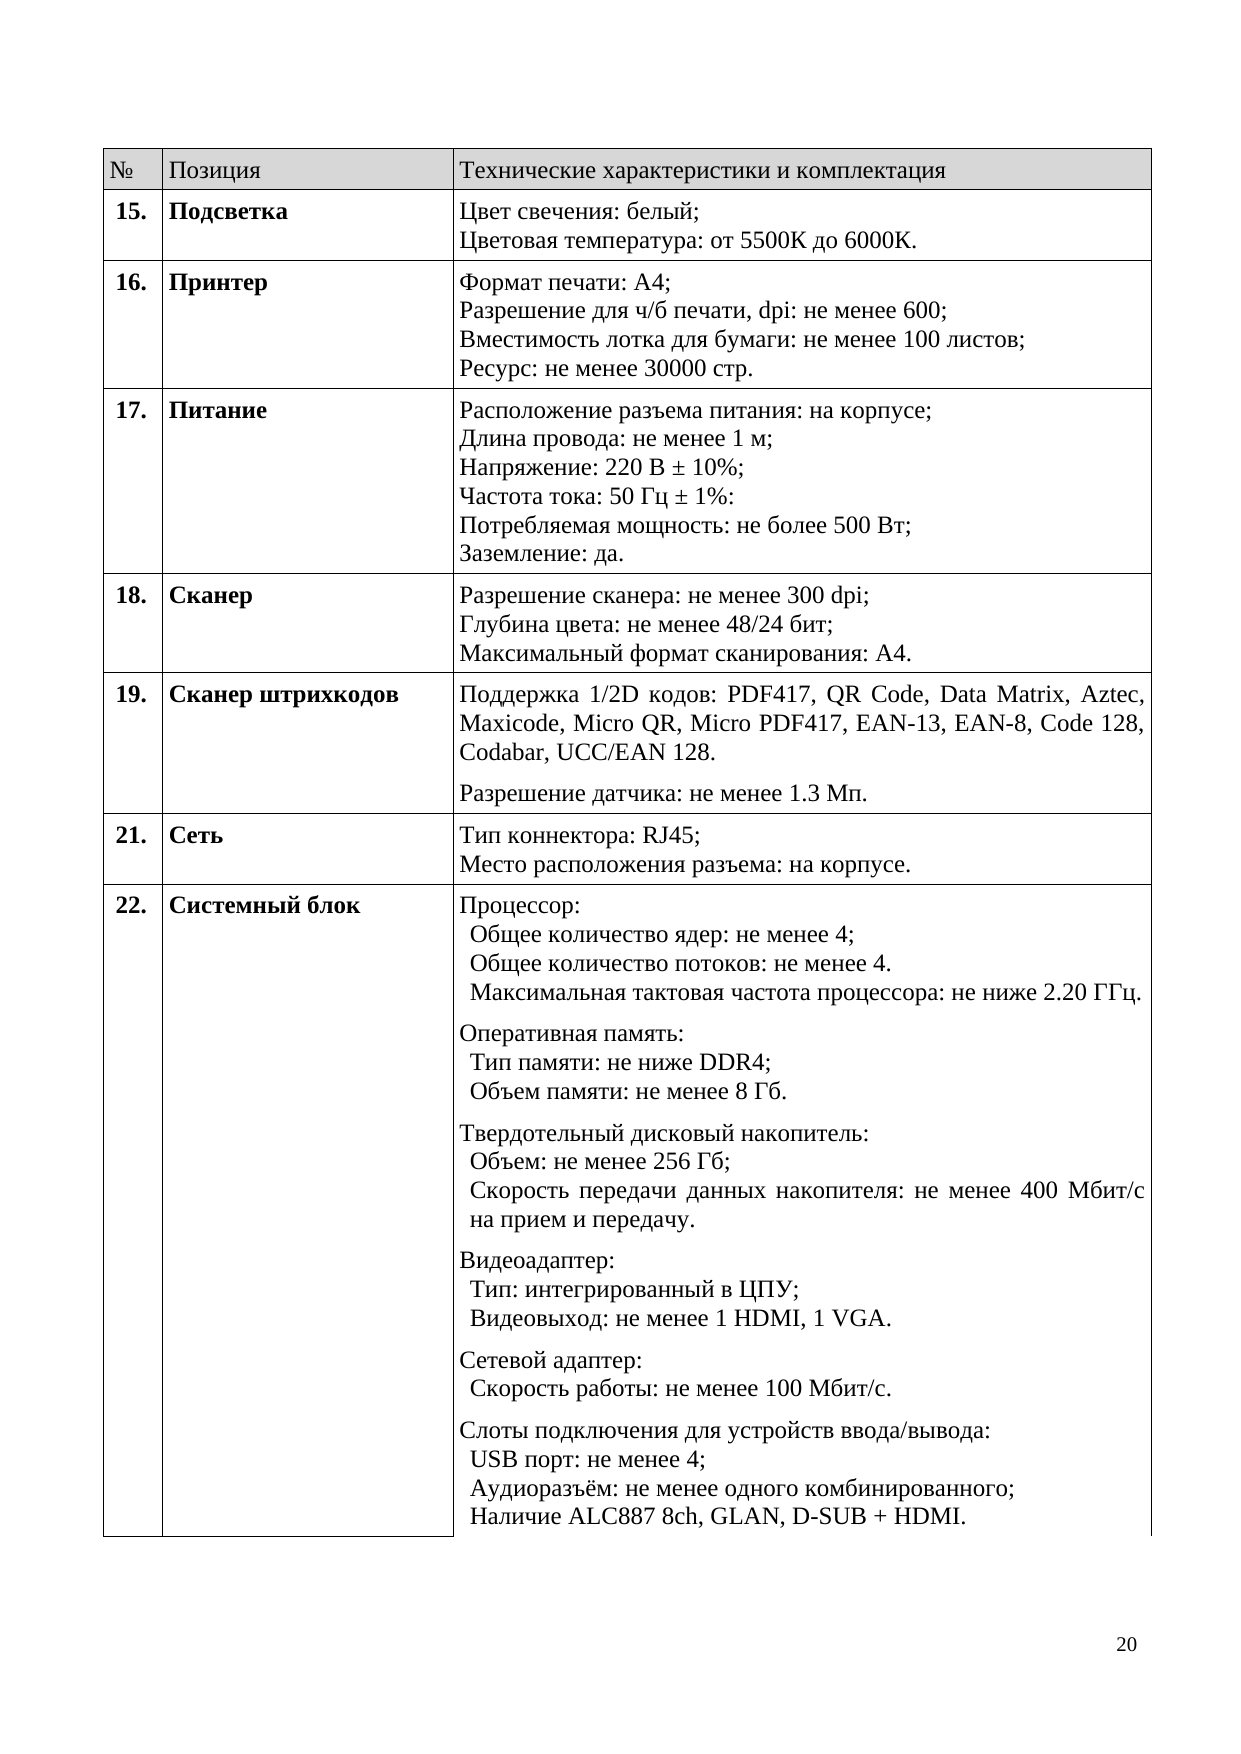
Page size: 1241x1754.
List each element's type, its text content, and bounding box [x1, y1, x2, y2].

table_cell [104, 389, 162, 573]
table_cell [104, 814, 162, 883]
table_cell Разрешение датчика: не менее 1.3 Мп. [454, 771, 1151, 813]
table_cell Тип коннектора: RJ45; Место расположения разъема: на корпусе. [454, 814, 1151, 883]
table_cell [104, 261, 162, 388]
table_header № [104, 149, 162, 189]
table_cell Поддержка 1/2D кодов: PDF417, QR Code, Data Matrix, Aztec, Maxicode, Micro QR, Micro PDF417, EAN-13, EAN-8, Code 128, Codabar, UCC/EAN 128. [454, 673, 1151, 771]
table_cell Твердотельный дисковый накопитель: Объем: не менее 256 Гб; Скорость передачи данных накопителя: не менее 400 Мбит/с на прием и передачу. [454, 1111, 1151, 1238]
table_cell Разрешение сканера: не менее 300 dpi; Глубина цвета: не менее 48/24 бит; Максимальный формат сканирования: А4. [454, 574, 1151, 672]
table_cell Системный блок [163, 885, 453, 1536]
table_cell [104, 190, 162, 260]
table_cell Видеоадаптер: Тип: интегрированный в ЦПУ; Видеовыход: не менее 1 HDMI, 1 VGA. [454, 1239, 1151, 1338]
table_cell Подсветка [163, 190, 453, 260]
table_cell Принтер [163, 261, 453, 388]
table_cell Сетевой адаптер: Скорость работы: не менее 100 Мбит/с. [454, 1338, 1151, 1408]
table_cell [104, 574, 162, 672]
table_header Технические характеристики и комплектация [454, 149, 1151, 189]
table_cell Формат печати: A4; Разрешение для ч/б печати, dpi: не менее 600; Вместимость лотка для бумаги: не менее 100 листов; Ресурс: не менее 30000 стр. [454, 261, 1151, 388]
table_cell Сканер штрихкодов [163, 673, 453, 813]
table_cell Оперативная память: Тип памяти: не ниже DDR4; Объем памяти: не менее 8 Гб. [454, 1011, 1151, 1111]
table_cell Питание [163, 389, 453, 573]
table_cell [104, 673, 162, 813]
table_header Позиция [163, 149, 453, 189]
table_cell Процессор: Общее количество ядер: не менее 4; Общее количество потоков: не менее 4. Максимальная тактовая частота процессора: не ниже 2.20 ГГц. [454, 885, 1151, 1011]
table_cell Цвет свечения: белый; Цветовая температура: от 5500К до 6000К. [454, 190, 1151, 260]
table_cell Расположение разъема питания: на корпусе; Длина провода: не менее 1 м; Напряжение: 220 В ± 10%; Частота тока: 50 Гц ± 1%: Потребляемая мощность: не более 500 Вт; Заземление: да. [454, 389, 1151, 573]
table_cell Сеть [163, 814, 453, 883]
table_cell Сканер [163, 574, 453, 672]
table_cell Слоты подключения для устройств ввода/вывода: USB порт: не менее 4; Аудиоразъём: не менее одного комбинированного; Наличие ALC887 8ch, GLAN, D-SUB + HDMI. [454, 1408, 1151, 1536]
table_cell [104, 885, 162, 1536]
